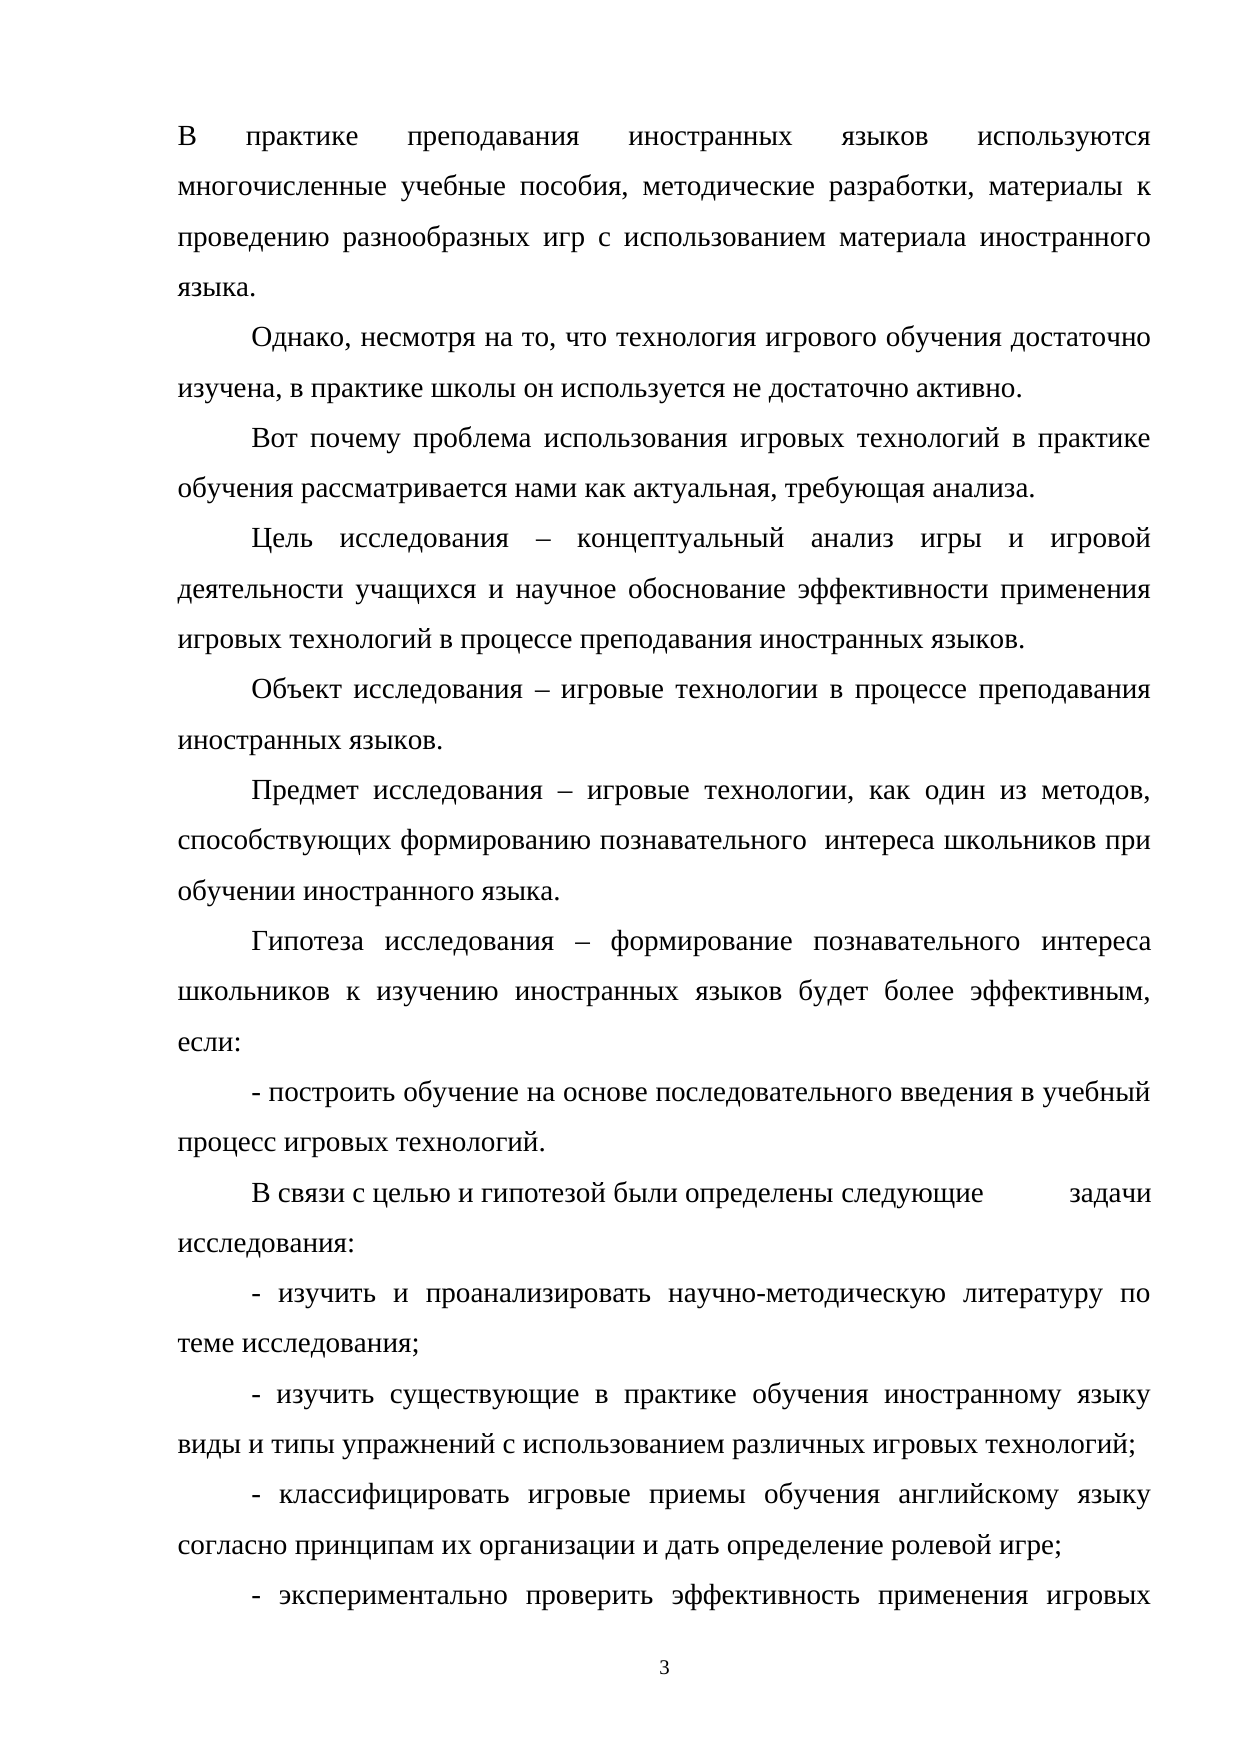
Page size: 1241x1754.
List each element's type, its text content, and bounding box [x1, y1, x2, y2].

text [177, 1577, 1152, 1611]
text - классифицировать игровые приемы обучения английскому языку согласно принципам их организации и дать определение ролевой игре; [177, 1477, 1152, 1560]
text Объект исследования – игровые технологии в процессе преподавания иностранных языков. [177, 672, 1152, 755]
text Предмет исследования – игровые технологии, как один из методов, способствующих формированию познавательного интереса школьников при обучении иностранного языка. [177, 772, 1152, 906]
text Гипотеза исследования – формирование познавательного интереса школьников к изучению иностранных языков будет более эффективным, если: [177, 923, 1152, 1057]
text В связи с целью и гипотезой были определены следующие задачи исследования: [177, 1175, 1152, 1258]
text - изучить существующие в практике обучения иностранному языку виды и типы упражнений с использованием различных игровых технологий; [177, 1376, 1152, 1460]
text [177, 118, 1152, 303]
text Однако, несмотря на то, что технология игрового обучения достаточно изучена, в практике школы он используется не достаточно активно. [177, 319, 1152, 403]
text - изучить и проанализировать научно-методическую литературу по теме исследования; [177, 1275, 1152, 1359]
text Цель исследования – концептуальный анализ игры и игровой деятельности учащихся и научное обоснование эффективности применения игровых технологий в процессе преподавания иностранных языков. [177, 521, 1152, 655]
text Вот почему проблема использования игровых технологий в практике обучения рассматривается нами как актуальная, требующая анализа. [177, 420, 1152, 504]
text - построить обучение на основе последовательного введения в учебный процесс игровых технологий. [177, 1074, 1152, 1158]
